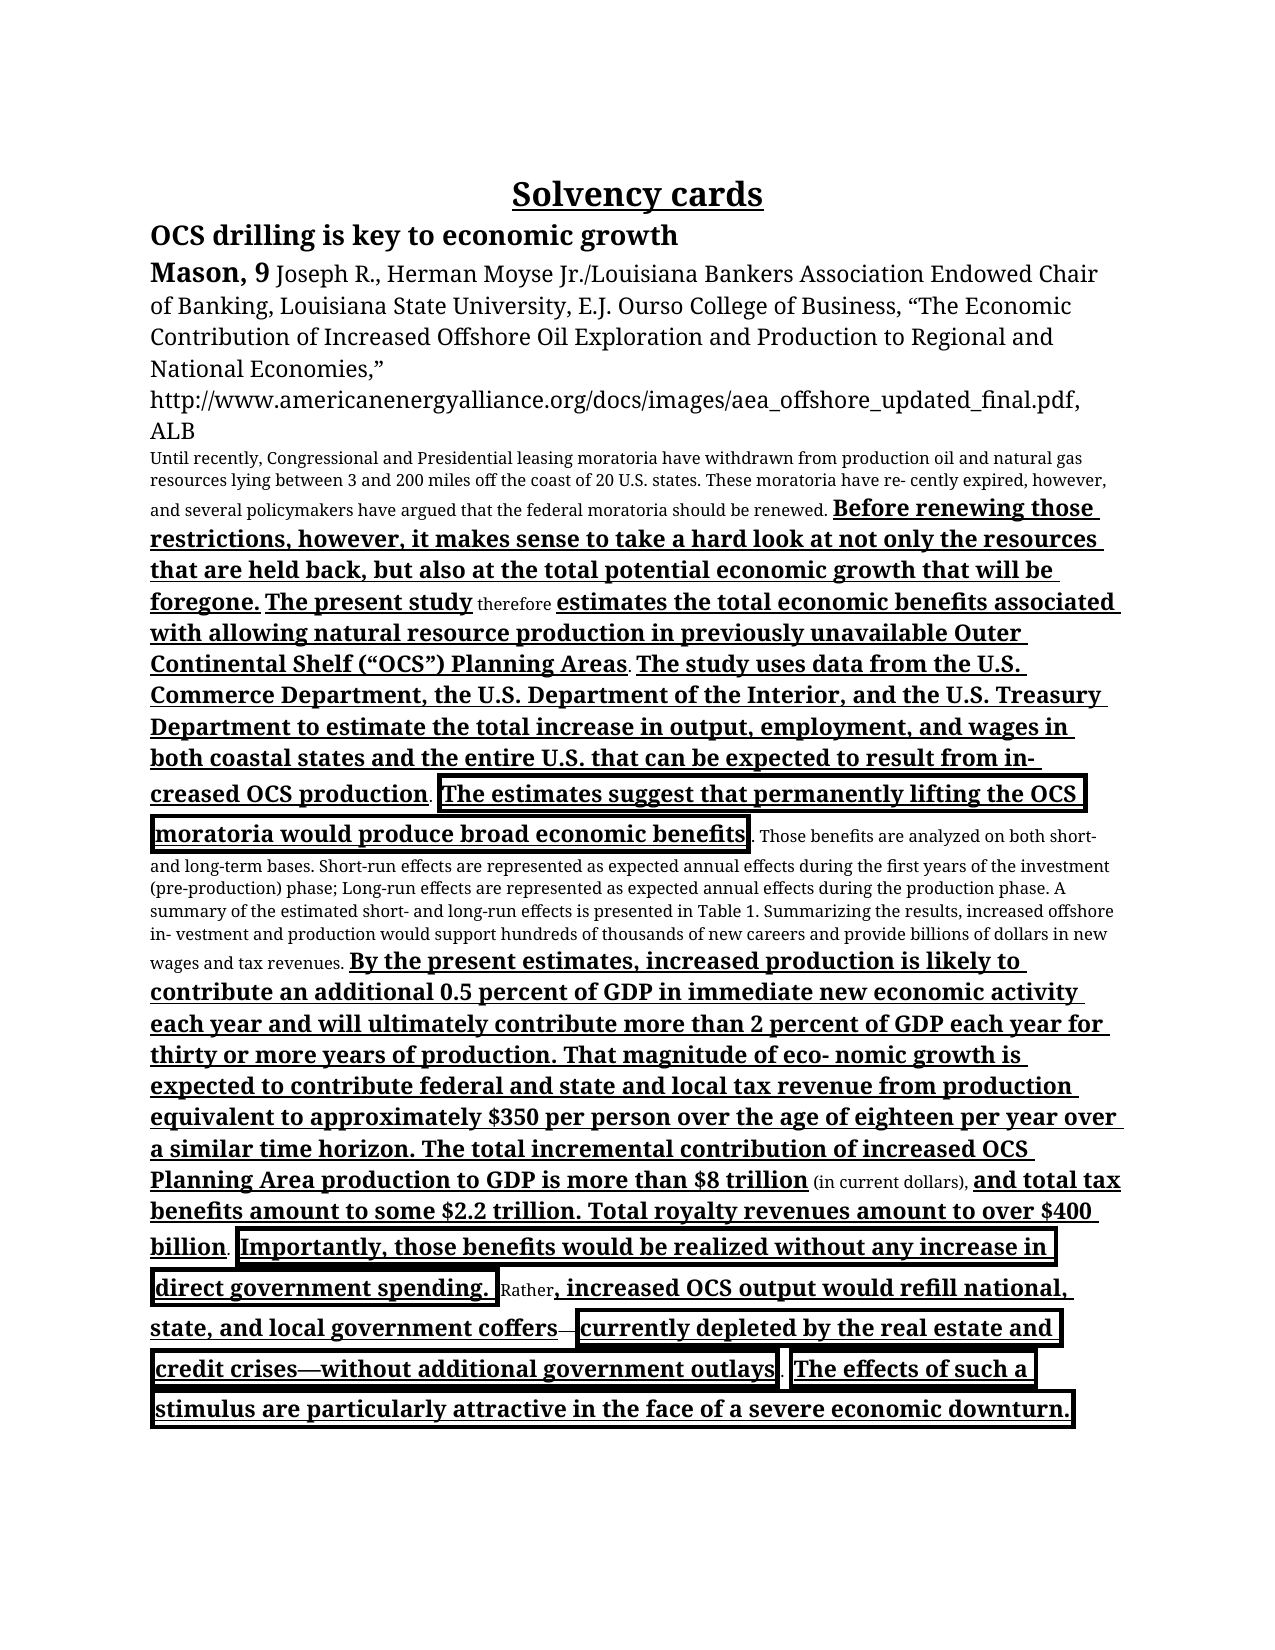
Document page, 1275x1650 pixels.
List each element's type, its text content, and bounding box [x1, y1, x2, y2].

text Until recently, Congressional and Presidential leasing moratoria have withdrawn from production oil and natural gas resources lying between 3 and 200 miles off the coast of 20 U.S. states. These moratoria have re- cently expired, however, and several policymakers have argued that the federal moratoria should be renewed. Before renewing those restrictions, however, it makes sense to take a hard look at not only the resources that are held back, but also at the total potential economic growth that will be foregone. The present study therefore estimates the total economic benefits associated with allowing natural resource production in previously unavailable Outer Continental Shelf (“OCS”) Planning Areas. The study uses data from the U.S. Commerce Department, the U.S. Department of the Interior, and the U.S. Treasury Department to estimate the total increase in output, employment, and wages in both coastal states and the entire U.S. that can be expected to result from in- creased OCS production. The estimates suggest that permanently lifting the OCS moratoria would produce broad economic benefits. Those benefits are analyzed on both short- and long-term bases. Short-run effects are represented as expected annual effects during the first years of the investment (pre-production) phase; Long-run effects are represented as expected annual effects during the production phase. A summary of the estimated short- and long-run effects is presented in Table 1. Summarizing the results, increased offshore in- vestment and production would support hundreds of thousands of new careers and provide billions of dollars in new wages and tax revenues. By the present estimates, increased production is likely to contribute an additional 0.5 percent of GDP in immediate new economic activity each year and will ultimately contribute more than 2 percent of GDP each year for thirty or more years of production. That magnitude of eco- nomic growth is expected to contribute federal and state and local tax revenue from production equivalent to approximately $350 per person over the age of eighteen per year over a similar time horizon. The total incremental contribution of increased OCS Planning Area production to GDP is more than $8 trillion (in current dollars), and total tax benefits amount to some $2.2 trillion. Total royalty revenues amount to over $400 billion. Importantly, those benefits would be realized without any increase in direct government spending. Rather, increased OCS output would refill national, state, and local government coffers—currently depleted by the real estate and credit crises—without additional government outlays. The effects of such a stimulus are particularly attractive in the face of a severe economic downturn. [150, 446, 1125, 1429]
subtitle Solvency cards [150, 171, 1125, 216]
text OCS drilling is key to economic growth [150, 216, 1125, 253]
text Mason, 9 Joseph R., Herman Moyse Jr./Louisiana Bankers Association Endowed Chair of Banking, Louisiana State University, E.J. Ourso College of Business, “The Economic Contribution of Increased Offshore Oil Exploration and Production to Regional and National Economies,” http://www.americanenergyalliance.org/docs/images/aea_offshore_updated_final.pdf, ALB [150, 253, 1125, 446]
